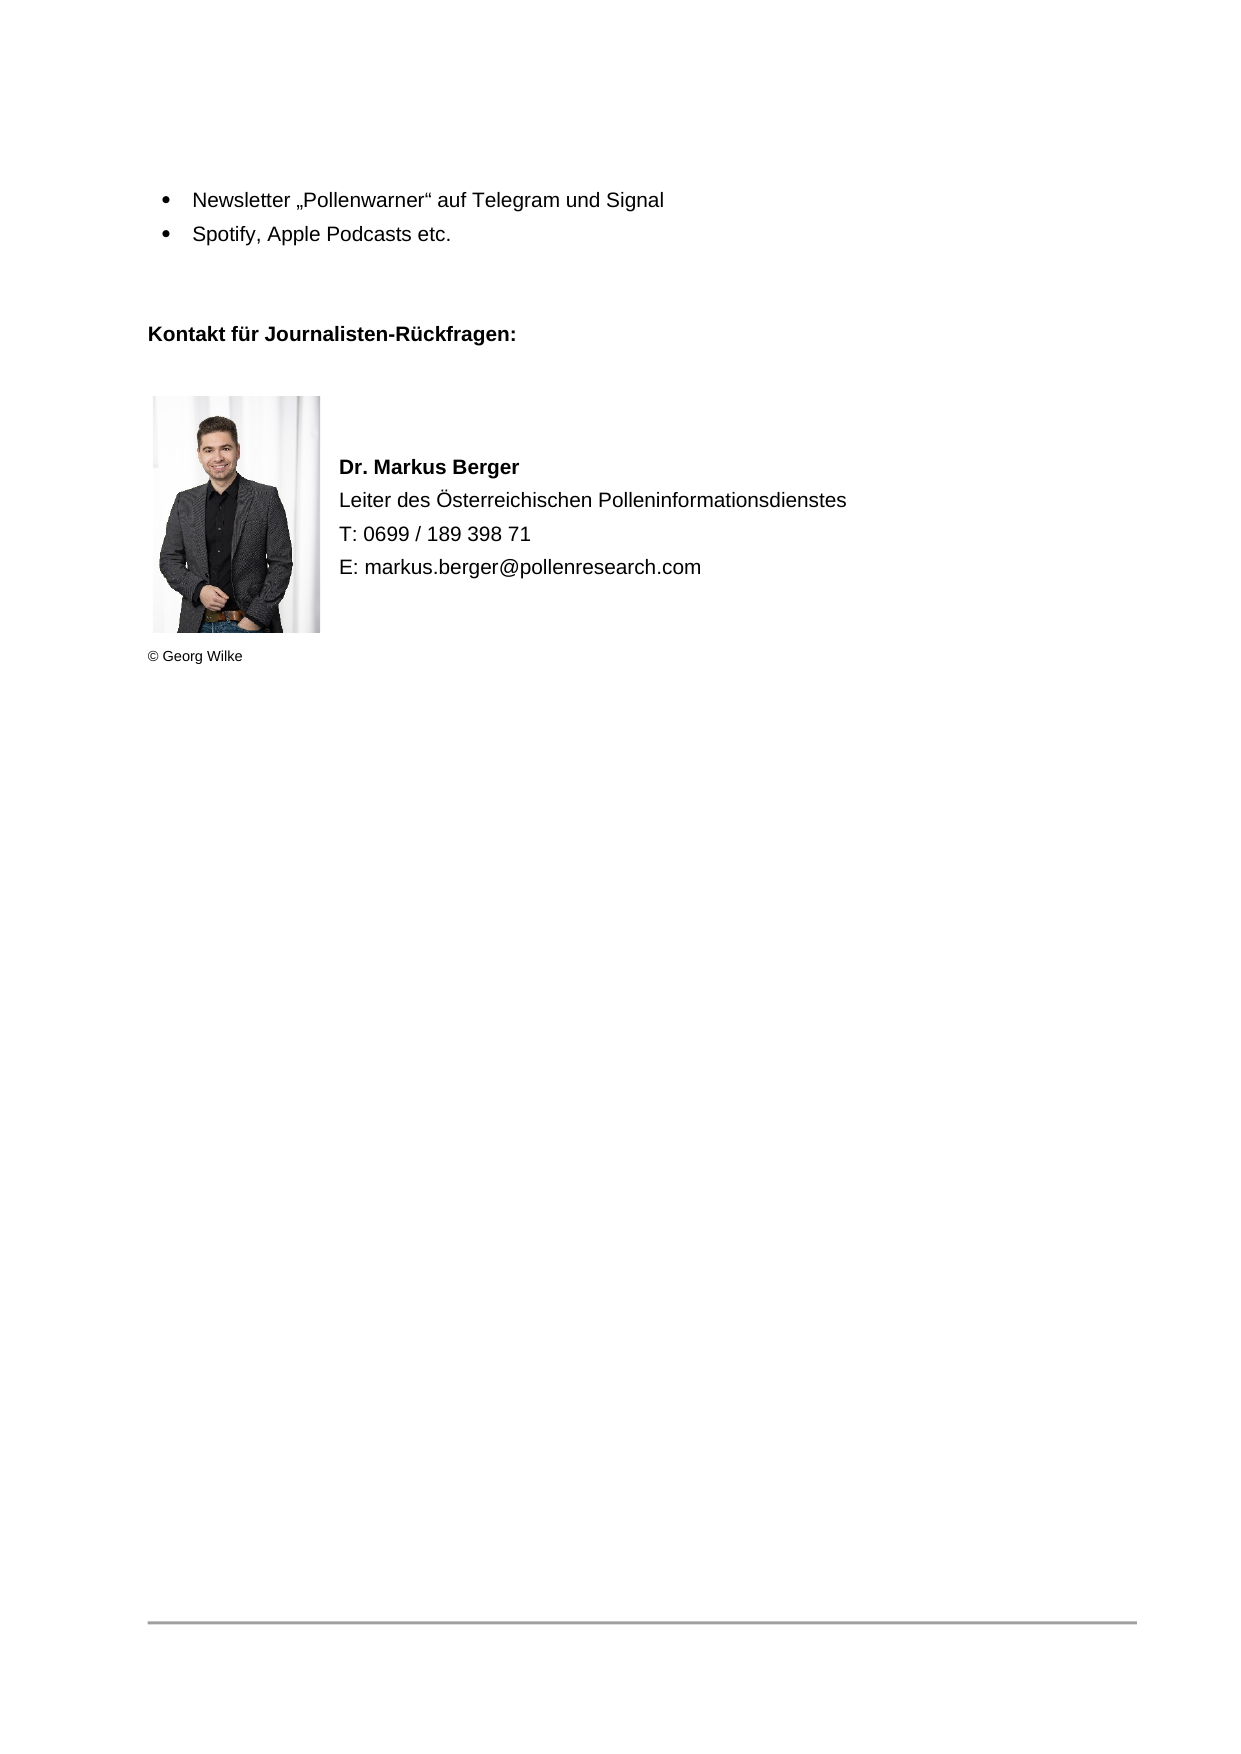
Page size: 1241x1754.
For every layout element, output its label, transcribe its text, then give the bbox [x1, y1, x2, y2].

text Leiter des Österreichischen Polleninformationsdienstes [320, 481, 1200, 514]
text © Georg Wilke [148, 648, 1137, 664]
text T: 0699 / 189 398 71 [320, 514, 1200, 548]
list Spotify, Apple Podcasts etc. [162, 214, 1137, 248]
subtitle Kontakt für Journalisten-Rückfragen: [148, 314, 1137, 348]
text Dr. Markus Berger [320, 448, 1137, 481]
list Newsletter „Pollenwarner“ auf Telegram und Signal [162, 181, 1137, 214]
picture [151, 396, 320, 631]
text E: markus.berger@pollenresearch.com [320, 548, 1200, 581]
